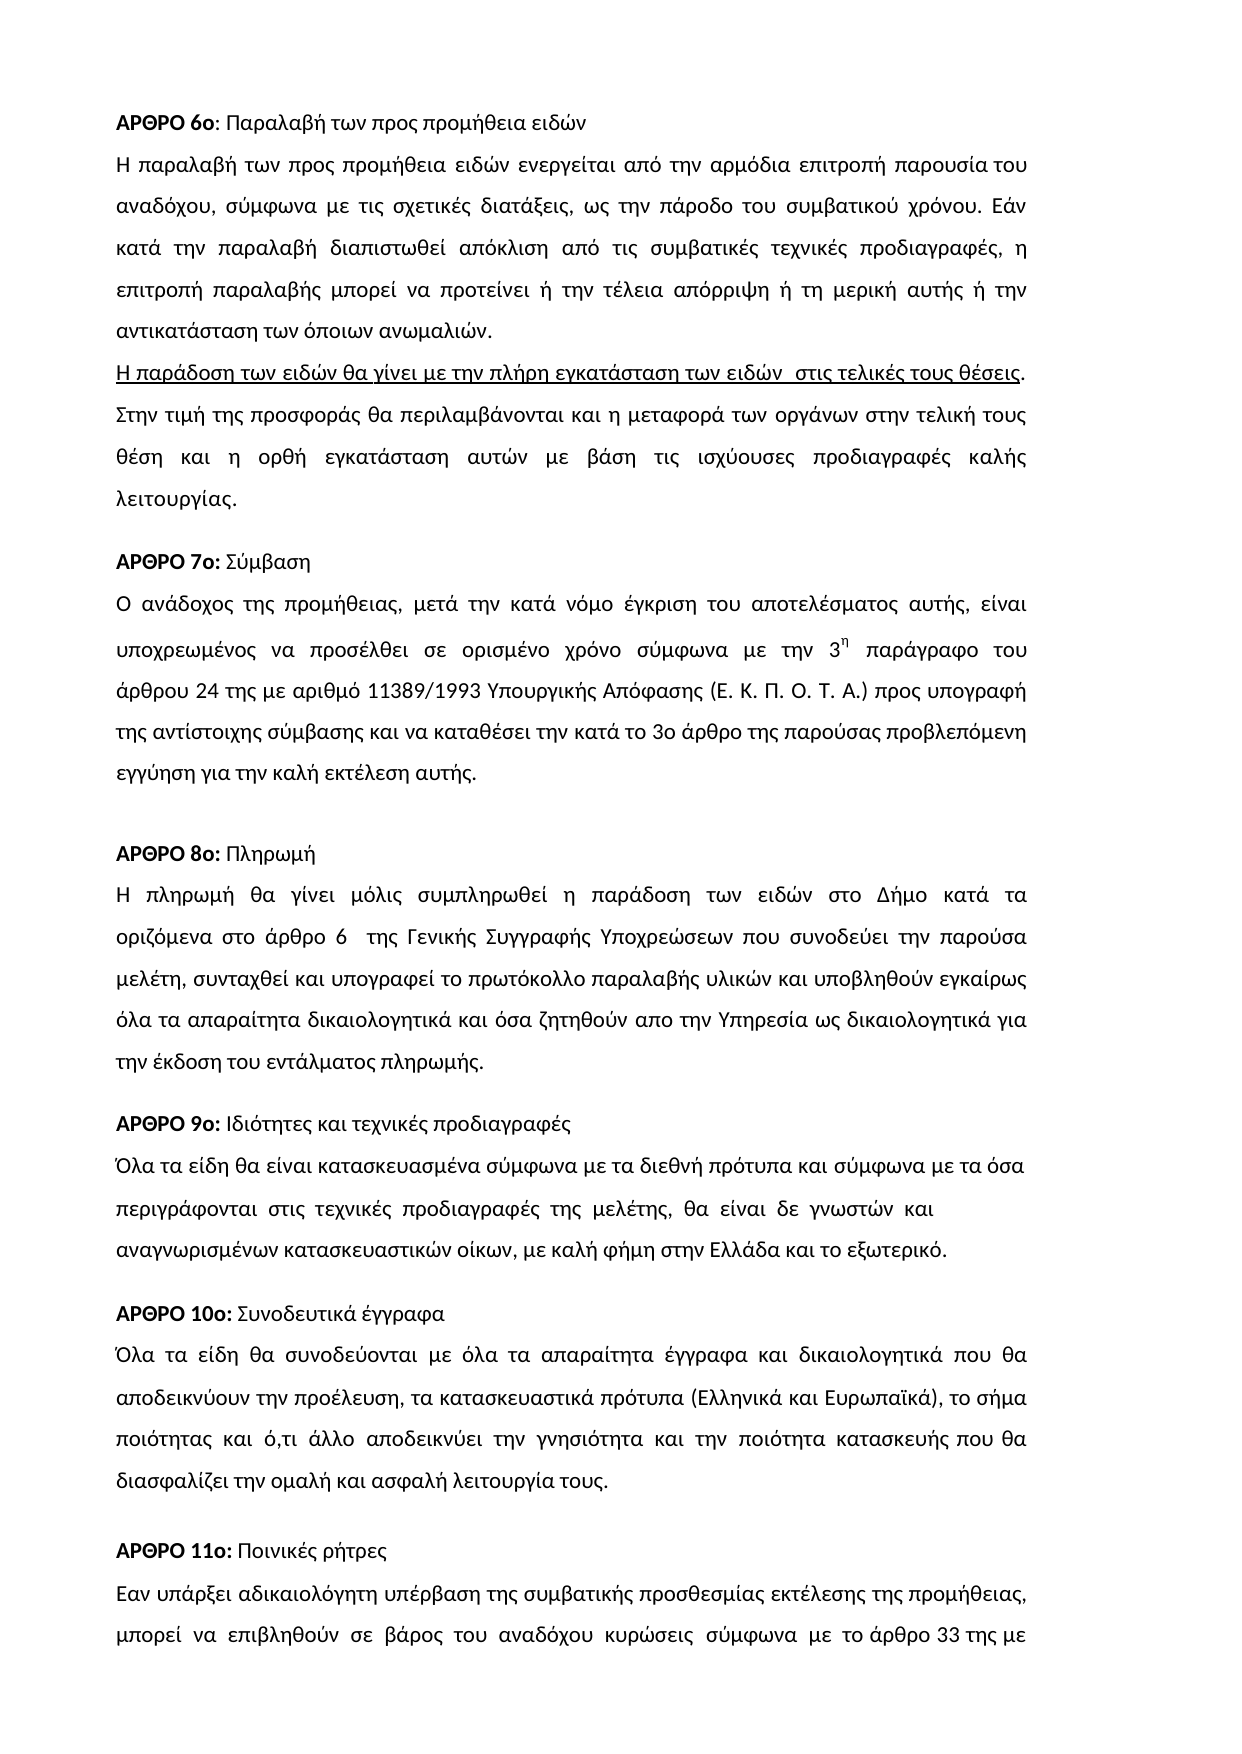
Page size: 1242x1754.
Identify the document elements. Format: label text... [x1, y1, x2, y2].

text ΑΡΘΡΟ 7ο: Σύμβαση [116, 547, 356, 575]
text ΑΡΘΡΟ 11ο: Ποινικές ρήτρες [116, 1537, 904, 1564]
text ΑΡΘΡΟ 8ο: Πληρωμή [116, 839, 1027, 868]
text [116, 1579, 1027, 1649]
text Η πληρωμή θα γίνει μόλις συμπληρωθεί η παράδοση των ειδών στο Δήμο κατά τα οριζόμενα στο άρθρο 6 της Γενικής Συγγραφής Υποχρεώσεων που συνοδεύει την παρούσα μελέτη, συνταχθεί και υπογραφεί το πρωτόκολλο παραλαβής υλικών και υποβληθούν εγκαίρως όλα τα απαραίτητα δικαιολογητικά και όσα ζητηθούν απο την Υπηρεσία ως δικαιολογητικά για την έκδοση του εντάλματος πληρωμής. [116, 880, 1027, 1075]
text ΑΡΘΡΟ 9ο: Ιδιότητες και τεχνικές προδιαγραφές [116, 1109, 615, 1138]
text Όλα τα είδη θα συνοδεύονται με όλα τα απαραίτητα έγγραφα και δικαιολογητικά που θα αποδεικνύουν την προέλευση, τα κατασκευαστικά πρότυπα (Ελληνικά και Ευρωπαϊκά), το σήμα ποιότητας και ό,τι άλλο αποδεικνύει την γνησιότητα και την ποιότητα κατασκευής που θα διασφαλίζει την ομαλή και ασφαλή λειτουργία τους. [116, 1341, 1027, 1494]
text ΑΡΘΡΟ 10ο: Συνοδευτικά έγγραφα [116, 1299, 489, 1327]
text Η παραλαβή των προς προμήθεια ειδών ενεργείται από την αρμόδια επιτροπή παρουσία του αναδόχου, σύμφωνα με τις σχετικές διατάξεις, ως την πάροδο του συμβατικού χρόνου. Εάν κατά την παραλαβή διαπιστωθεί απόκλιση από τις συμβατικές τεχνικές προδιαγραφές, η επιτροπή παραλαβής μπορεί να προτείνει ή την τέλεια απόρριψη ή τη μερική αυτής ή την αντικατάσταση των όποιων ανωμαλιών. [116, 150, 1027, 344]
text ΑΡΘΡΟ 6ο: Παραλαβή των προς προμήθεια ειδών [116, 108, 630, 136]
text Όλα τα είδη θα είναι κατασκευασμένα σύμφωνα με τα διεθνή πρότυπα και σύμφωνα με τα όσα περιγράφονται στις τεχνικές προδιαγραφές της μελέτης, θα είναι δε γνωστών και αναγνωρισμένων κατασκευαστικών οίκων, με καλή φήμη στην Ελλάδα και το εξωτερικό. [116, 1152, 1027, 1264]
text Η παράδοση των ειδών θα γίνει με την πλήρη εγκατάσταση των ειδών στις τελικές τους θέσεις. Στην τιμή της προσφοράς θα περιλαμβάνονται και η μεταφορά των οργάνων στην τελική τους θέση και η ορθή εγκατάσταση αυτών με βάση τις ισχύουσες προδιαγραφές καλής λειτουργίας. [116, 358, 1027, 512]
text Ο ανάδοχος της προμήθειας, μετά την κατά νόμο έγκριση του αποτελέσματος αυτής, είναι υποχρεωμένος να προσέλθει σε ορισμένο χρόνο σύμφωνα με την 3η παράγραφο του άρθρου 24 της με αριθμό 11389/1993 Υπουργικής Απόφασης (Ε. Κ. Π. Ο. Τ. Α.) προς υπογραφή της αντίστοιχης σύμβασης και να καταθέσει την κατά το 3ο άρθρο της παρούσας προβλεπόμενη εγγύηση για την καλή εκτέλεση αυτής. [116, 589, 1027, 786]
